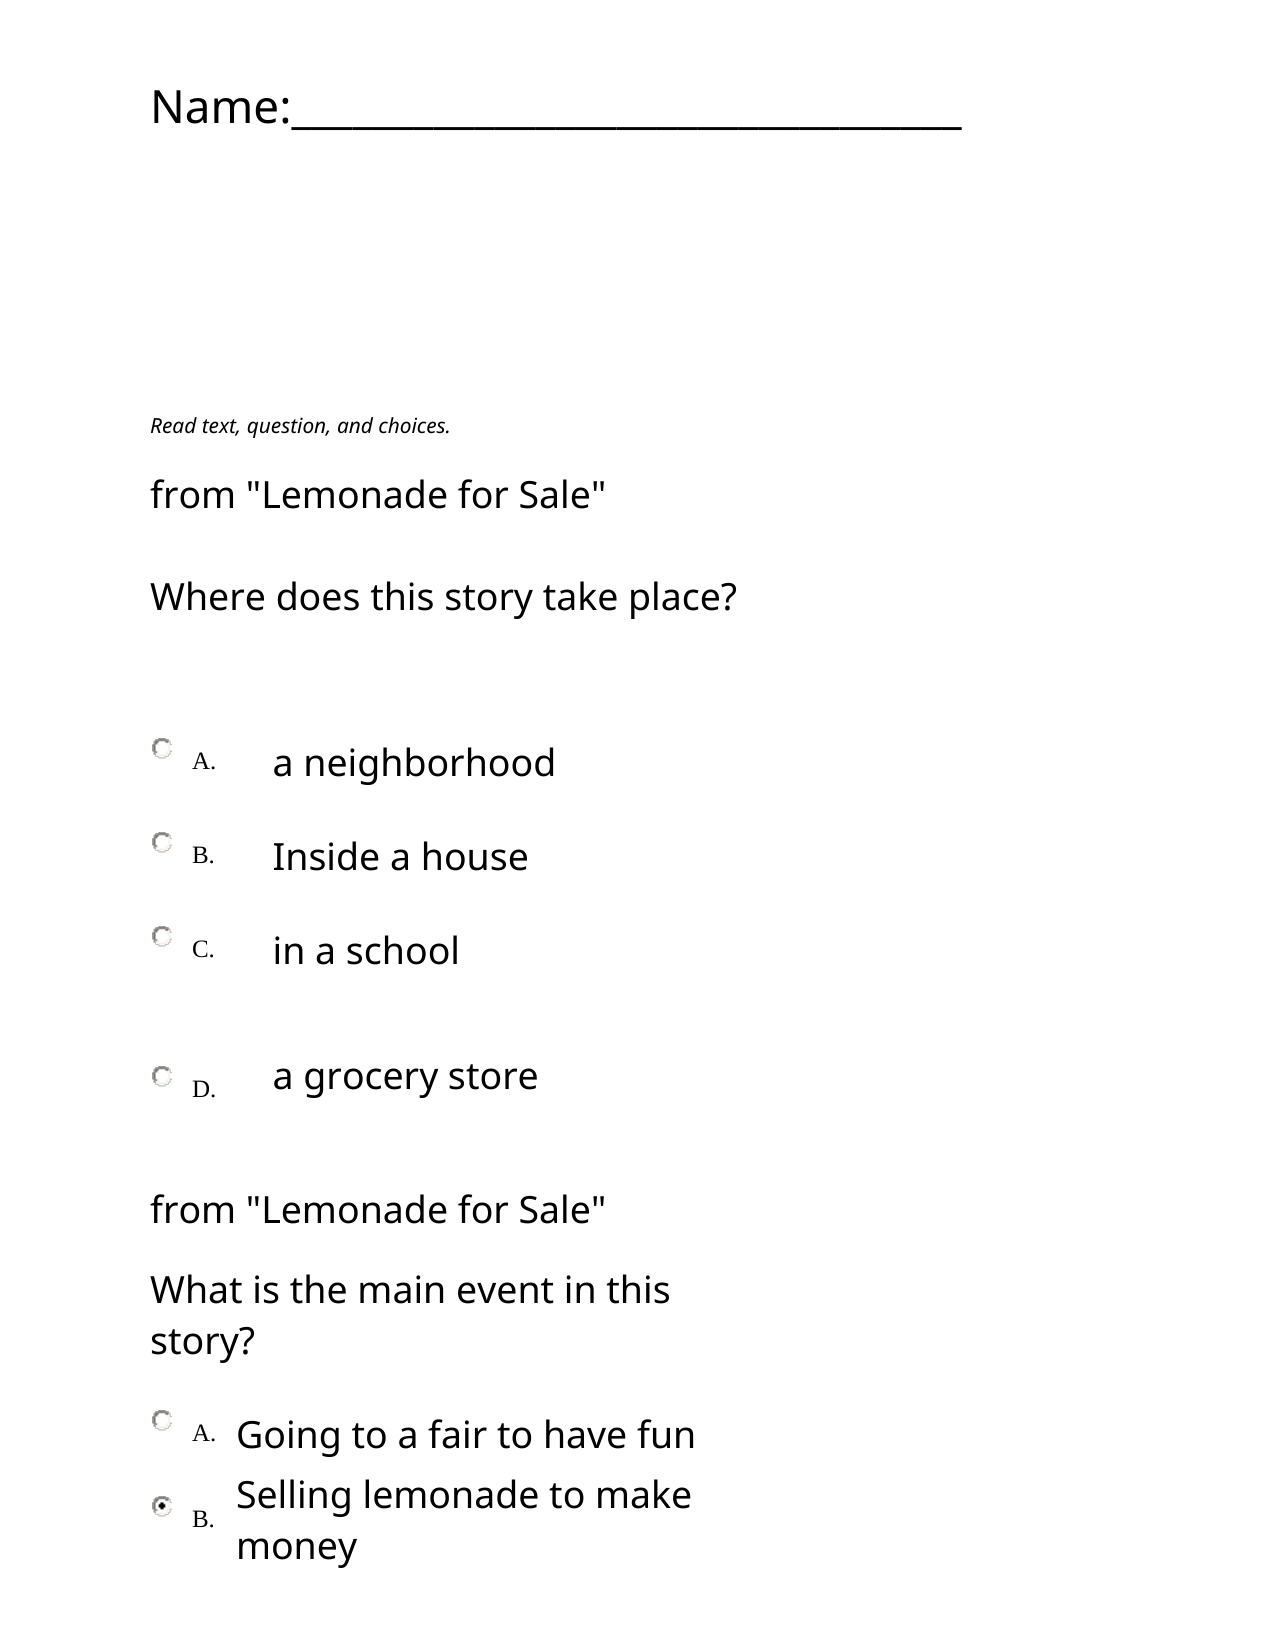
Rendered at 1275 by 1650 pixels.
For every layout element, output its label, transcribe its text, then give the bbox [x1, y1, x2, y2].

table_cell Inside a house [271, 809, 689, 903]
table_header Going to a fair to have fun [234, 1401, 711, 1467]
table_cell Selling lemonade to make money [234, 1467, 711, 1572]
table_cell a grocery store [271, 997, 689, 1182]
table_cell in a school [271, 903, 689, 997]
table_cell from "Lemonade for Sale" What is the main event in this story? [149, 1182, 694, 1367]
table_cell C. [149, 903, 271, 997]
text Name:_________________________________ [150, 75, 1125, 137]
table_header A. [149, 714, 271, 808]
table_header a neighborhood [271, 714, 689, 808]
table_cell B. [149, 1467, 234, 1572]
table_cell B. [149, 809, 271, 903]
table_header Read text, question, and choices. from "Lemonade for Sale" Where does this story take place? [149, 353, 975, 680]
table_header A. [149, 1401, 234, 1467]
table_cell D. [149, 997, 271, 1182]
